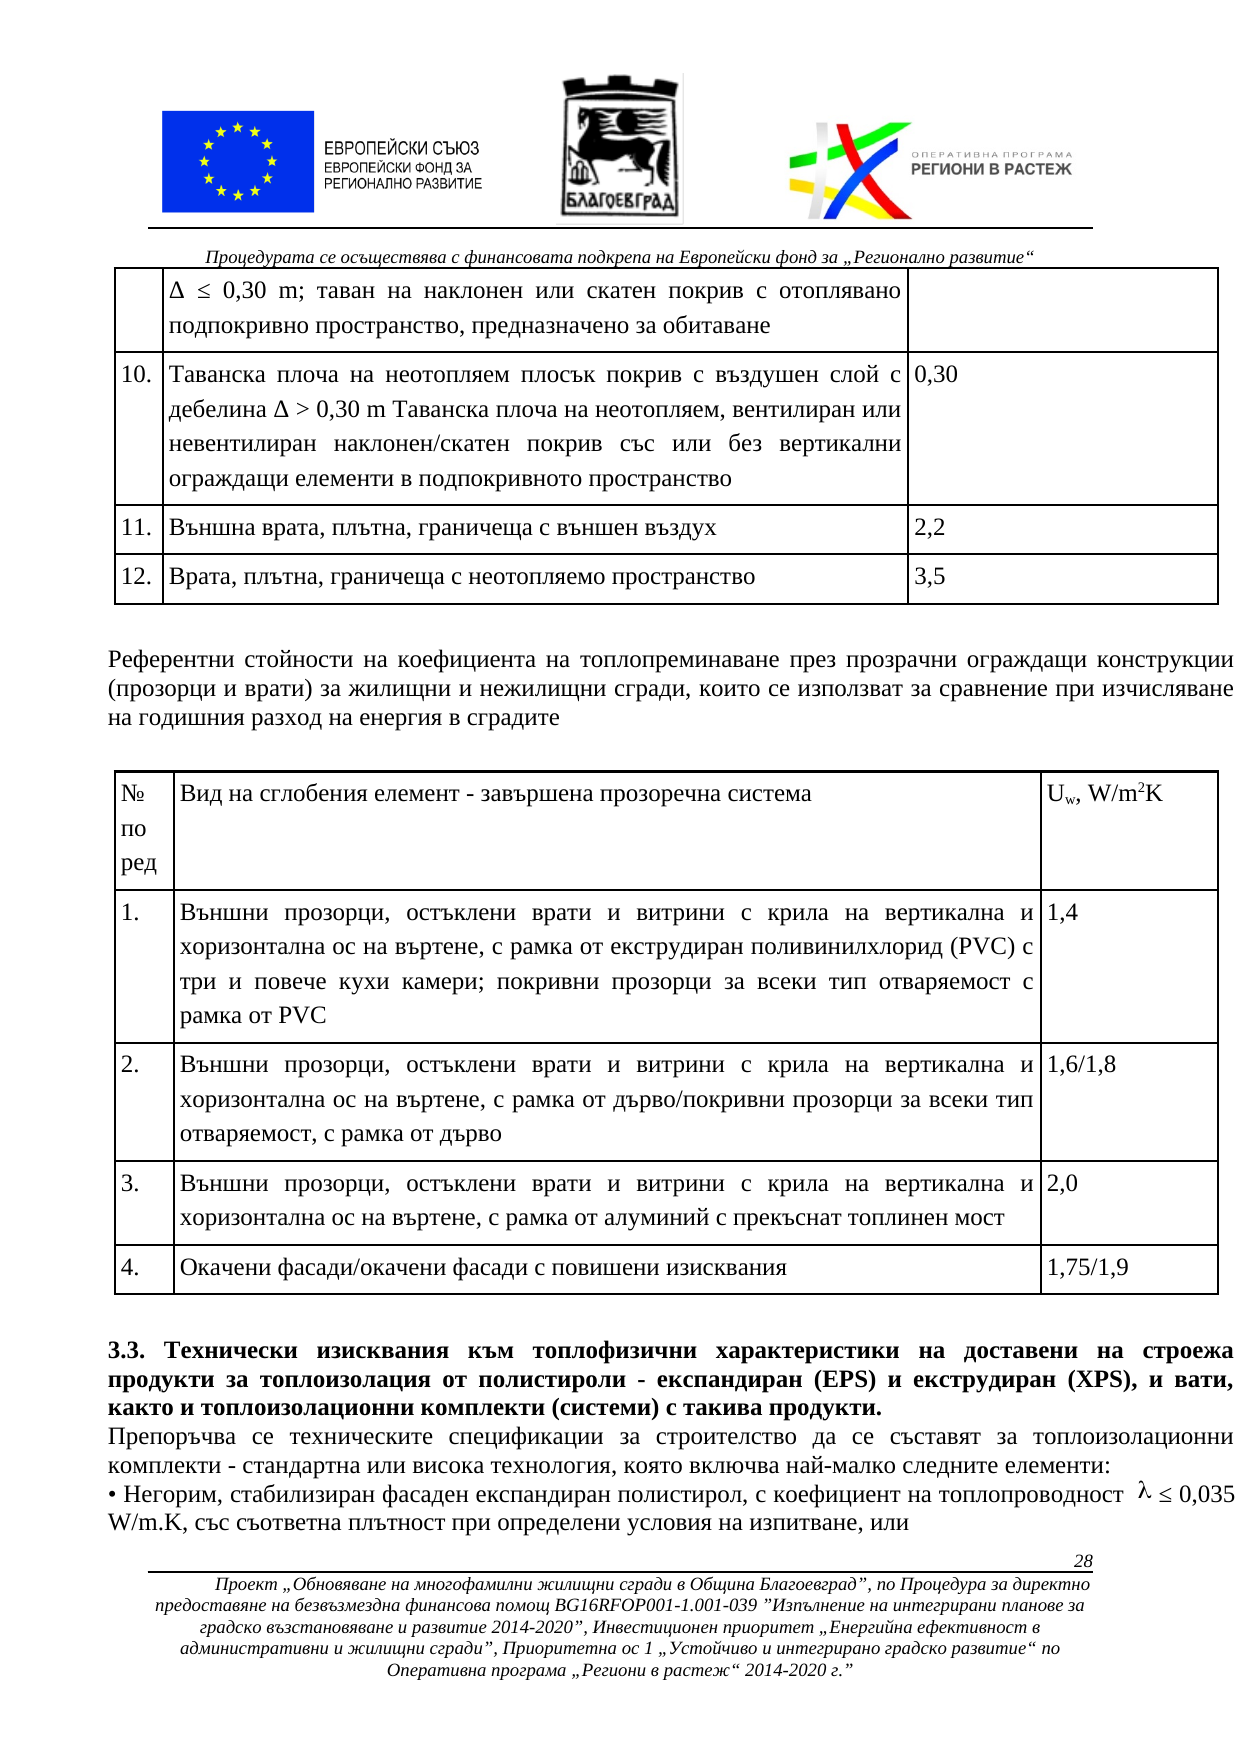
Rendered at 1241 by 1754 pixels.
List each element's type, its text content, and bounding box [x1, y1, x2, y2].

picture [147, 99, 510, 226]
picture [774, 115, 1093, 226]
picture [556, 73, 685, 226]
